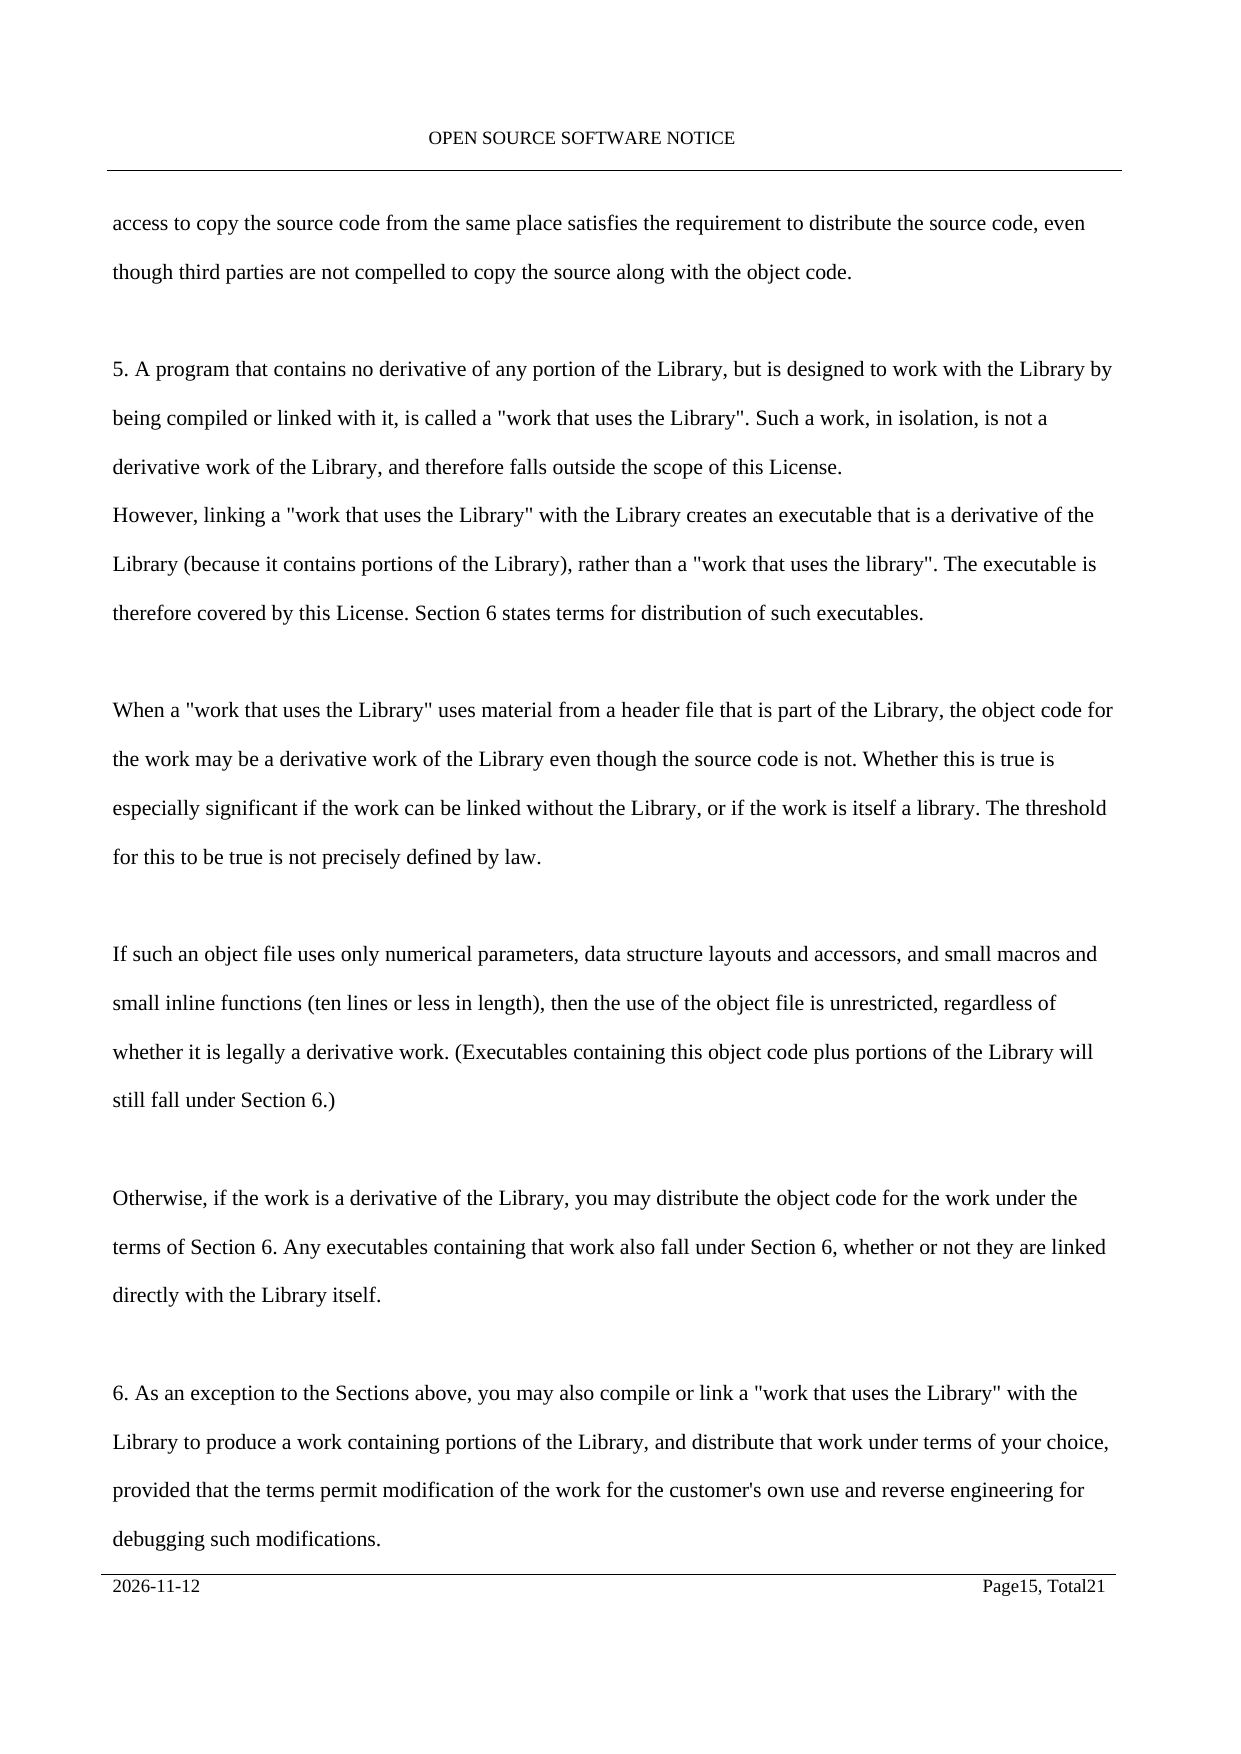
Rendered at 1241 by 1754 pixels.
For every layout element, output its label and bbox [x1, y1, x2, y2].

text [112, 206, 1128, 1555]
